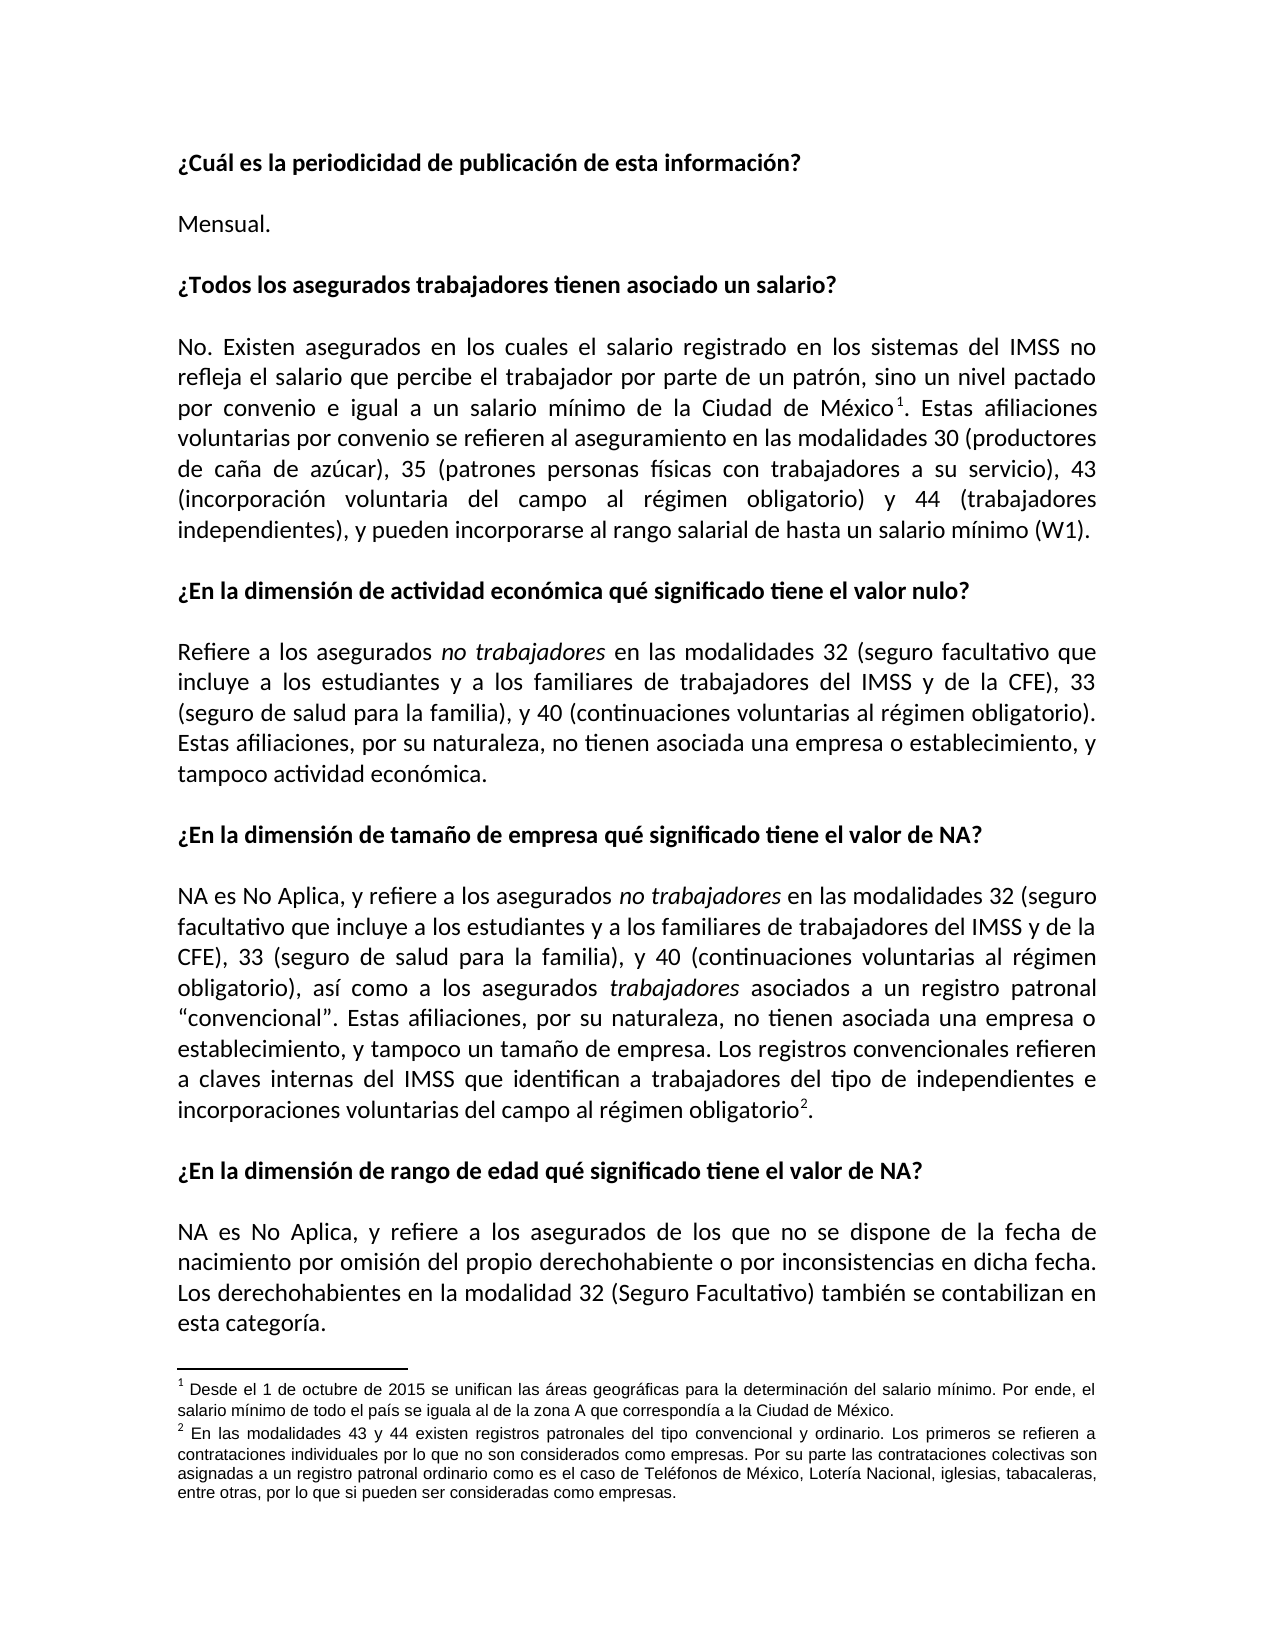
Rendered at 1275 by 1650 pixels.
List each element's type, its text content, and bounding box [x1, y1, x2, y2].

text Mensual. [177, 209, 1098, 239]
text NA es No Aplica, y refiere a los asegurados de los que no se dispone de la fecha de nacimiento por omisión del propio derechohabiente o por inconsistencias en dicha fecha. Los derechohabientes en la modalidad 32 (Seguro Facultativo) también se contabilizan en esta categoría. [177, 1216, 1098, 1338]
text ¿En la dimensión de tamaño de empresa qué significado tiene el valor de NA? [177, 819, 1098, 849]
text NA es No Aplica, y refiere a los asegurados no trabajadores en las modalidades 32 (seguro facultativo que incluye a los estudiantes y a los familiares de trabajadores del IMSS y de la CFE), 33 (seguro de salud para la familia), y 40 (continuaciones voluntarias al régimen obligatorio), así como a los asegurados trabajadores asociados a un registro patronal “convencional”. Estas afiliaciones, por su naturaleza, no tienen asociada una empresa o establecimiento, y tampoco un tamaño de empresa. Los registros convencionales refieren a claves internas del IMSS que identifican a trabajadores del tipo de independientes e incorporaciones voluntarias del campo al régimen obligatorio. [177, 880, 1098, 1124]
text ¿En la dimensión de actividad económica qué significado tiene el valor nulo? [177, 575, 1098, 605]
text ¿Cuál es la periodicidad de publicación de esta información? [177, 148, 1098, 178]
text ¿En la dimensión de rango de edad qué significado tiene el valor de NA? [177, 1155, 1098, 1185]
text ¿Todos los asegurados trabajadores tienen asociado un salario? [177, 270, 1098, 300]
text No. Existen asegurados en los cuales el salario registrado en los sistemas del IMSS no refleja el salario que percibe el trabajador por parte de un patrón, sino un nivel pactado por convenio e igual a un salario mínimo de la Ciudad de México. Estas afiliaciones voluntarias por convenio se refieren al aseguramiento en las modalidades 30 (productores de caña de azúcar), 35 (patrones personas físicas con trabajadores a su servicio), 43 (incorporación voluntaria del campo al régimen obligatorio) y 44 (trabajadores independientes), y pueden incorporarse al rango salarial de hasta un salario mínimo (W1). [177, 331, 1098, 544]
text Refiere a los asegurados no trabajadores en las modalidades 32 (seguro facultativo que incluye a los estudiantes y a los familiares de trabajadores del IMSS y de la CFE), 33 (seguro de salud para la familia), y 40 (continuaciones voluntarias al régimen obligatorio). Estas afiliaciones, por su naturaleza, no tienen asociada una empresa o establecimiento, y tampoco actividad económica. [177, 636, 1098, 788]
